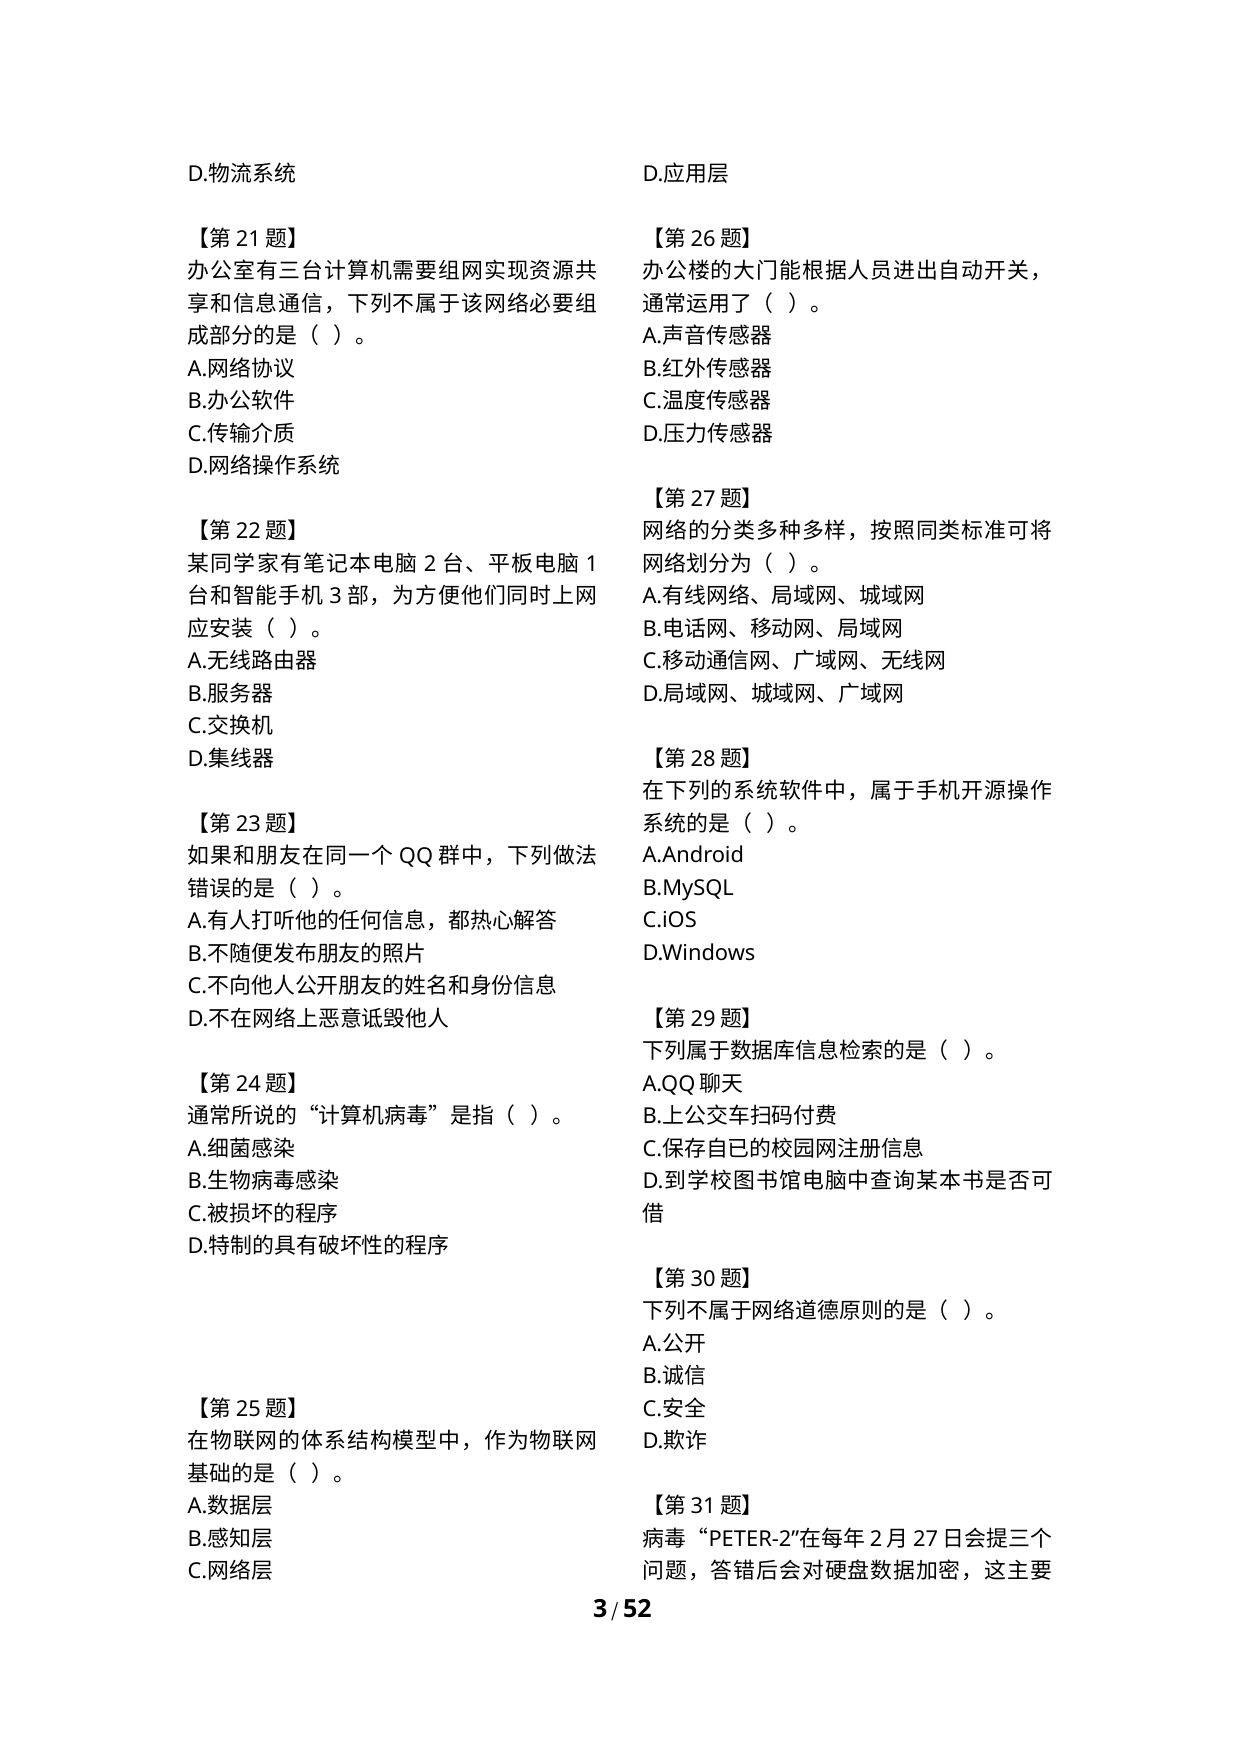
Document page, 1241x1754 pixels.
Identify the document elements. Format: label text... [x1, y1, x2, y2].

text 【第28题】 [642, 741, 1053, 773]
text B.感知层 [187, 1521, 598, 1553]
text 在下列的系统软件中，属于手机开源操作系统的是（ ）。 [642, 773, 1053, 838]
text D.网络操作系统 [187, 448, 598, 481]
text A.Android [642, 838, 1053, 871]
text D.压力传感器 [642, 416, 1053, 448]
text D.不在网络上恶意诋毁他人 [187, 1001, 598, 1033]
text B.生物病毒感染 [187, 1163, 598, 1196]
text D.应用层 [642, 156, 1053, 188]
text 【第30题】 [642, 1261, 1053, 1293]
text A.公开 [642, 1326, 1053, 1358]
text C.被损坏的程序 [187, 1196, 598, 1228]
text 【第31题】 [642, 1488, 1053, 1521]
text D.到学校图书馆电脑中查询某本书是否可借 [642, 1163, 1053, 1228]
text C.iOS [642, 903, 1053, 936]
text 【第26题】 [642, 221, 1053, 253]
text A.细菌感染 [187, 1131, 598, 1163]
text D.欺诈 [642, 1423, 1053, 1456]
text A.有线网络、局域网、城域网 [642, 578, 1053, 611]
text D.物流系统 [187, 156, 598, 188]
text 网络的分类多种多样，按照同类标准可将网络划分为（ ）。 [642, 513, 1053, 578]
text B.电话网、移动网、局域网 [642, 611, 1053, 643]
text D.集线器 [187, 741, 598, 773]
text 【第21题】 [187, 221, 598, 253]
text A.无线路由器 [187, 643, 598, 676]
text 办公室有三台计算机需要组网实现资源共享和信息通信，下列不属于该网络必要组成部分的是（ ）。 [187, 253, 598, 351]
text 如果和朋友在同一个QQ群中，下列做法错误的是（ ）。 [187, 838, 598, 903]
text 下列不属于网络道德原则的是（ ）。 [642, 1293, 1053, 1326]
text 通常所说的“计算机病毒”是指（ ）。 [187, 1098, 598, 1131]
text A.声音传感器 [642, 318, 1053, 351]
text B.不随便发布朋友的照片 [187, 936, 598, 968]
text D.特制的具有破坏性的程序 [187, 1228, 598, 1261]
text 【第27题】 [642, 481, 1053, 513]
text C.交换机 [187, 708, 598, 741]
text B.红外传感器 [642, 351, 1053, 383]
text C.保存自已的校园网注册信息 [642, 1131, 1053, 1163]
text B.诚信 [642, 1358, 1053, 1391]
text 【第25题】 [187, 1391, 598, 1423]
text 在物联网的体系结构模型中，作为物联网基础的是（ ）。 [187, 1423, 598, 1488]
text 【第22题】 [187, 513, 598, 546]
text 办公楼的大门能根据人员进出自动开关，通常运用了（ ）。 [642, 253, 1053, 318]
text A.数据层 [187, 1488, 598, 1521]
text A.网络协议 [187, 351, 598, 383]
text B.服务器 [187, 676, 598, 708]
text A.有人打听他的任何信息，都热心解答 [187, 903, 598, 936]
text A.QQ聊天 [642, 1066, 1053, 1098]
text 【第29题】 [642, 1001, 1053, 1033]
text B.办公软件 [187, 383, 598, 416]
text 【第24题】 [187, 1066, 598, 1098]
text C.温度传感器 [642, 383, 1053, 416]
text C.传输介质 [187, 416, 598, 448]
text B.上公交车扫码付费 [642, 1098, 1053, 1131]
text B.MySQL [642, 871, 1053, 903]
text C.网络层 [187, 1553, 598, 1586]
text 【第23题】 [187, 806, 598, 838]
text D.局域网、城域网、广域网 [642, 676, 1053, 708]
text D.Windows [642, 936, 1053, 968]
text C.不向他人公开朋友的姓名和身份信息 [187, 968, 598, 1001]
text 病毒“PETER-2”在每年2月27日会提三个问题，答错后会对硬盘数据加密，这主要体现了病毒的（ ）。 [642, 1521, 1053, 1586]
text C.安全 [642, 1391, 1053, 1423]
text C.移动通信网、广域网、无线网 [642, 643, 1053, 676]
text 某同学家有笔记本电脑2台、平板电脑1台和智能手机3部，为方便他们同时上网应安装（ ）。 [187, 546, 598, 643]
text 下列属于数据库信息检索的是（ ）。 [642, 1033, 1053, 1066]
